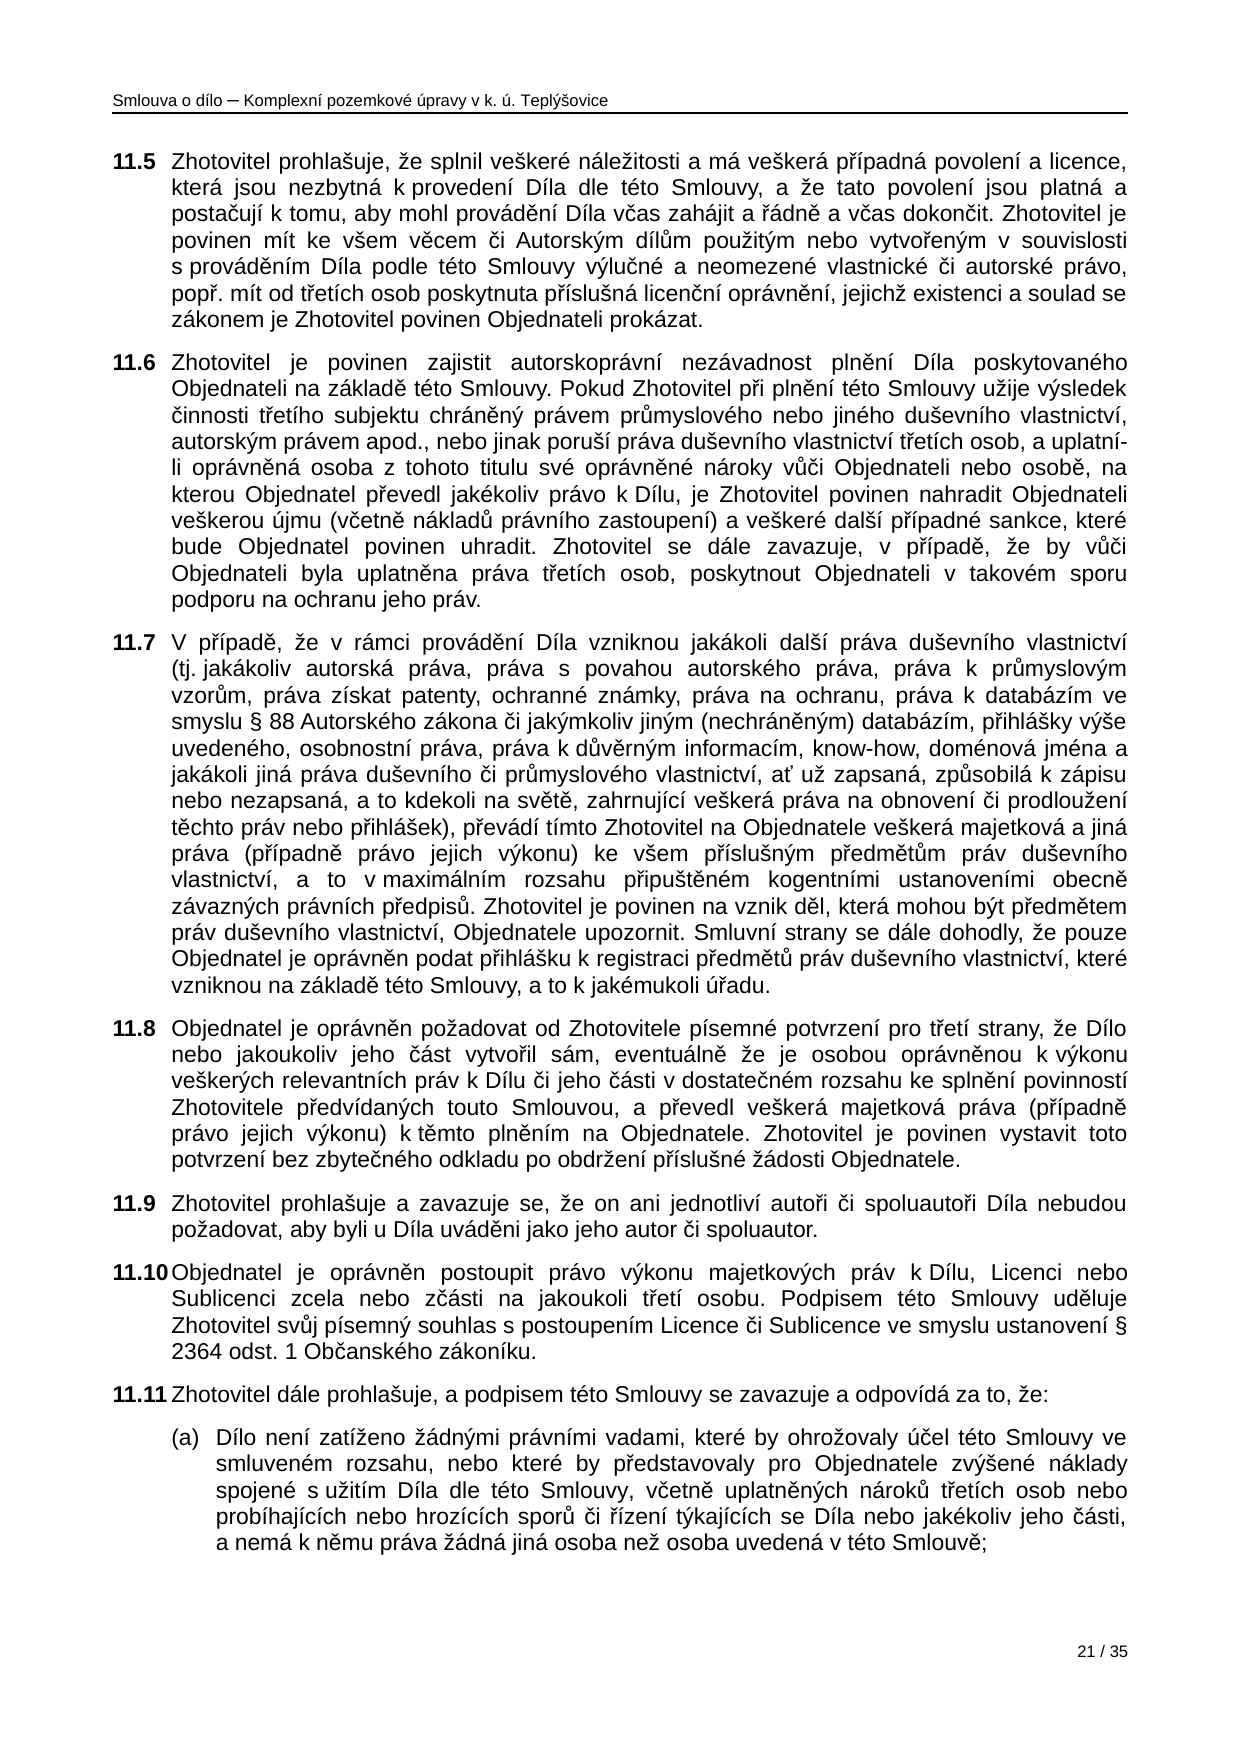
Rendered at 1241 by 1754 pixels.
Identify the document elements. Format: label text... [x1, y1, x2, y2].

text Zhotovitel prohlašuje, že splnil veškeré náležitosti a má veškerá případná povolení a licence, která jsou nezbytná k provedení Díla dle této Smlouvy, a že tato povolení jsou platná a postačují k tomu, aby mohl provádění Díla včas zahájit a řádně a včas dokončit. Zhotovitel je povinen mít ke všem věcem či Autorským dílům použitým nebo vytvořeným v souvislosti s prováděním Díla podle této Smlouvy výlučné a neomezené vlastnické či autorské právo, popř. mít od třetích osob poskytnuta příslušná licenční oprávnění, jejichž existenci a soulad se zákonem je Zhotovitel povinen Objednateli prokázat. [112, 148, 1128, 332]
text Zhotovitel dále prohlašuje, a podpisem této Smlouvy se zavazuje a odpovídá za to, že: [112, 1381, 1128, 1407]
text Zhotovitel je povinen zajistit autorskoprávní nezávadnost plnění Díla poskytovaného Objednateli na základě této Smlouvy. Pokud Zhotovitel při plnění této Smlouvy užije výsledek činnosti třetího subjektu chráněný právem průmyslového nebo jiného duševního vlastnictví, autorským právem apod., nebo jinak poruší práva duševního vlastnictví třetích osob, a uplatní-li oprávněná osoba z tohoto titulu své oprávněné nároky vůči Objednateli nebo osobě, na kterou Objednatel převedl jakékoliv právo k Dílu, je Zhotovitel povinen nahradit Objednateli veškerou újmu (včetně nákladů právního zastoupení) a veškeré další případné sankce, které bude Objednatel povinen uhradit. Zhotovitel se dále zavazuje, v případě, že by vůči Objednateli byla uplatněna práva třetích osob, poskytnout Objednateli v takovém sporu podporu na ochranu jeho práv. [112, 349, 1128, 612]
text Objednatel je oprávněn postoupit právo výkonu majetkových práv k Dílu, Licenci nebo Sublicenci zcela nebo zčásti na jakoukoli třetí osobu. Podpisem této Smlouvy uděluje Zhotovitel svůj písemný souhlas s postoupením Licence či Sublicence ve smyslu ustanovení § 2364 odst. 1 Občanského zákoníku. [112, 1259, 1128, 1364]
text Objednatel je oprávněn požadovat od Zhotovitele písemné potvrzení pro třetí strany, že Dílo nebo jakoukoliv jeho část vytvořil sám, eventuálně že je osobou oprávněnou k výkonu veškerých relevantních práv k Dílu či jeho části v dostatečném rozsahu ke splnění povinností Zhotovitele předvídaných touto Smlouvou, a převedl veškerá majetková práva (případně právo jejich výkonu) k těmto plněním na Objednatele. Zhotovitel je povinen vystavit toto potvrzení bez zbytečného odkladu po obdržení příslušné žádosti Objednatele. [112, 1015, 1128, 1173]
list Dílo není zatíženo žádnými právními vadami, které by ohrožovaly účel této Smlouvy ve smluveném rozsahu, nebo které by představovaly pro Objednatele zvýšené náklady spojené s užitím Díla dle této Smlouvy, včetně uplatněných nároků třetích osob nebo probíhajících nebo hrozících sporů či řízení týkajících se Díla nebo jakékoliv jeho části, a nemá k němu práva žádná jiná osoba než osoba uvedená v této Smlouvě; [171, 1424, 1128, 1556]
text V případě, že v rámci provádění Díla vzniknou jakákoli další práva duševního vlastnictví (tj. jakákoliv autorská práva, práva s povahou autorského práva, práva k průmyslovým vzorům, práva získat patenty, ochranné známky, práva na ochranu, práva k databázím ve smyslu § 88 Autorského zákona či jakýmkoliv jiným (nechráněným) databázím, přihlášky výše uvedeného, osobnostní práva, práva k důvěrným informacím, know-how, doménová jména a jakákoli jiná práva duševního či průmyslového vlastnictví, ať už zapsaná, způsobilá k zápisu nebo nezapsaná, a to kdekoli na světě, zahrnující veškerá práva na obnovení či prodloužení těchto práv nebo přihlášek), převádí tímto Zhotovitel na Objednatele veškerá majetková a jiná práva (případně právo jejich výkonu) ke všem příslušným předmětům práv duševního vlastnictví, a to v maximálním rozsahu připuštěném kogentními ustanoveními obecně závazných právních předpisů. Zhotovitel je povinen na vznik děl, která mohou být předmětem práv duševního vlastnictví, Objednatele upozornit. Smluvní strany se dále dohodly, že pouze Objednatel je oprávněn podat přihlášku k registraci předmětů práv duševního vlastnictví, které vzniknou na základě této Smlouvy, a to k jakémukoli úřadu. [112, 629, 1128, 998]
text Zhotovitel prohlašuje a zavazuje se, že on ani jednotliví autoři či spoluautoři Díla nebudou požadovat, aby byli u Díla uváděni jako jeho autor či spoluautor. [112, 1189, 1128, 1242]
